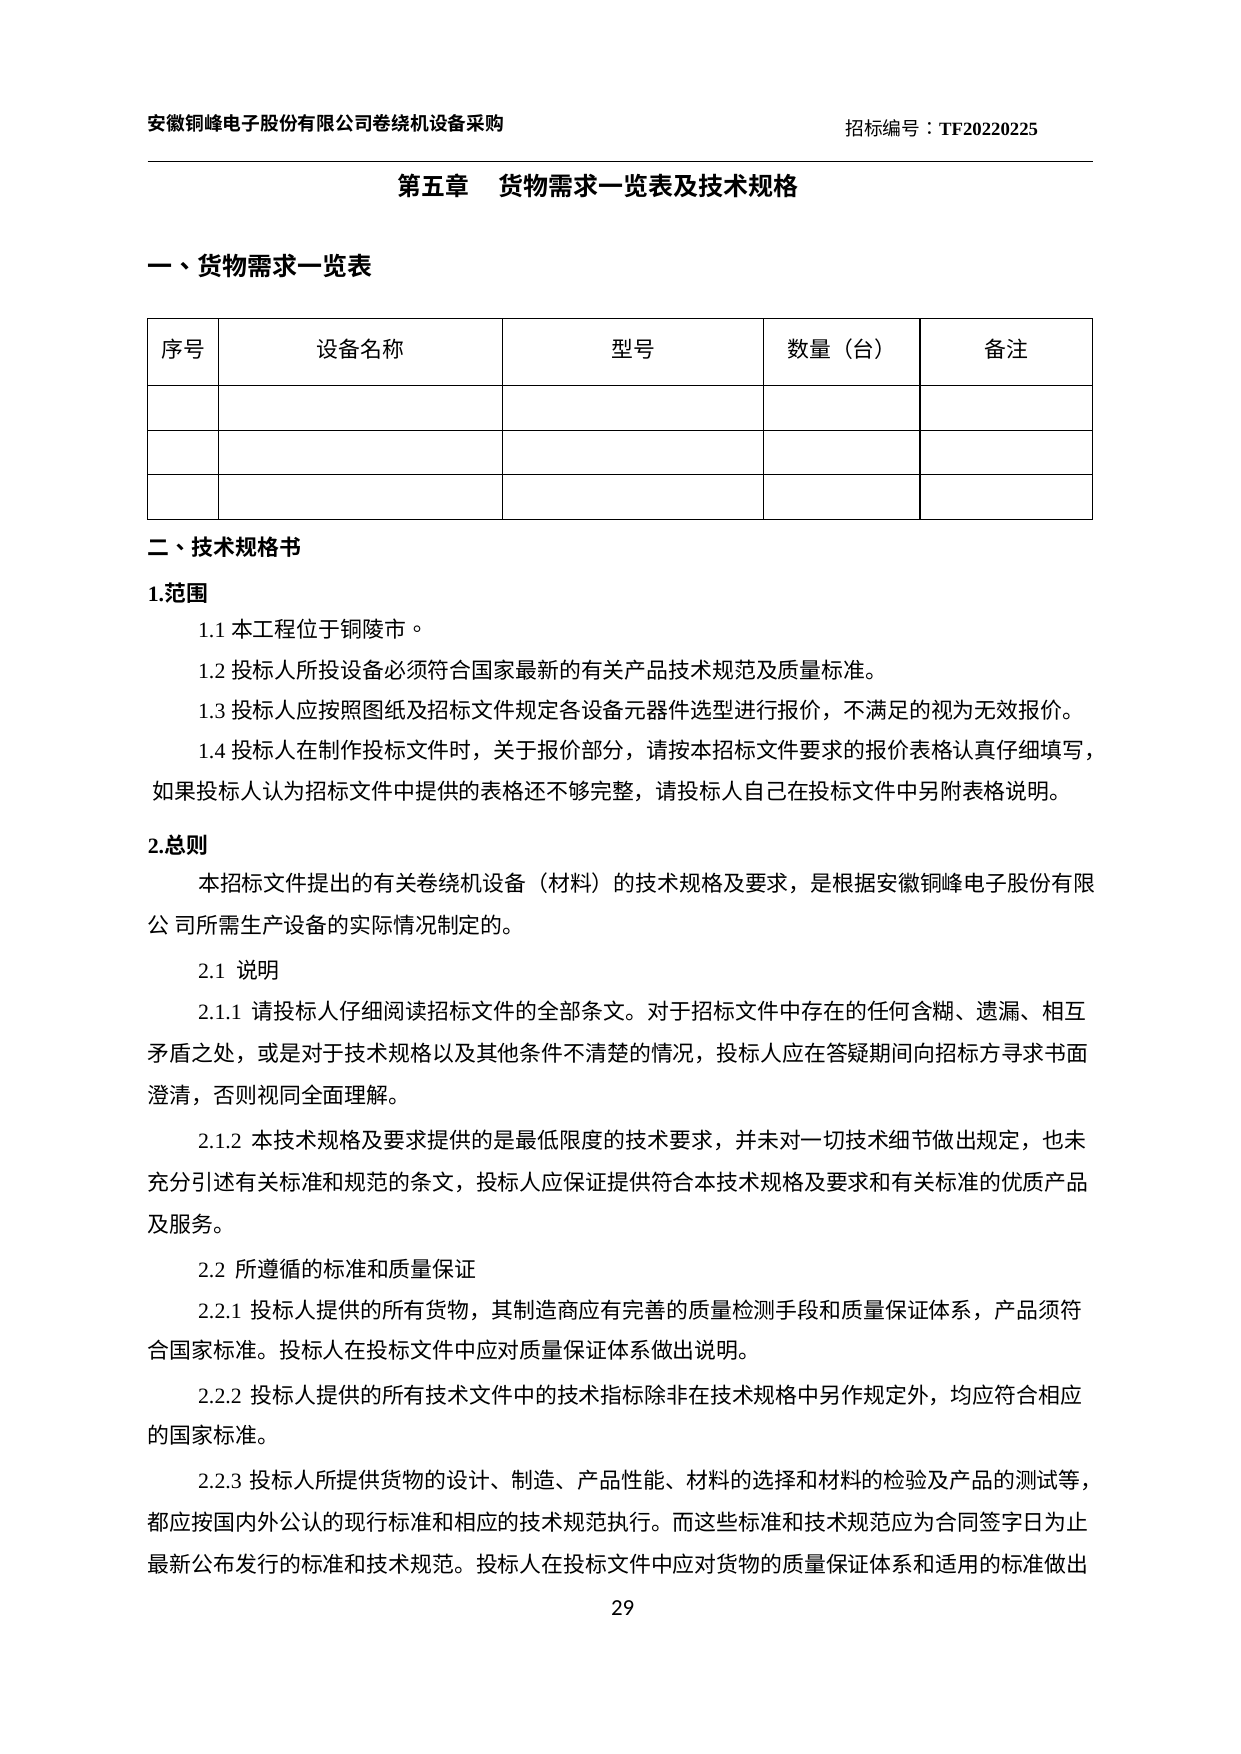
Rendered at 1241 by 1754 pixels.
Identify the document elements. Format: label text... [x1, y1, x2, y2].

table_cell [503, 386, 763, 429]
table_cell [219, 431, 502, 474]
table_cell [503, 431, 763, 474]
text 2.1 说明 [198, 953, 1105, 985]
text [148, 1463, 1104, 1579]
subtitle 2.总则 [148, 828, 1105, 859]
table_header 数量（台） [764, 319, 919, 385]
text 2.2.1 投标人提供的所有货物，其制造商应有完善的质量检测手段和质量保证体系，产品须符 合国家标准。投标人在投标文件中应对质量保证体系做出说明。 [148, 1293, 1084, 1365]
subtitle 1.范围 [148, 578, 1105, 608]
text 一、货物需求一览表 [148, 249, 1105, 283]
text 本招标文件提出的有关卷绕机设备（材料）的技术规格及要求，是根据安徽铜峰电子股份有限公 司所需生产设备的实际情况制定的。 [148, 866, 1105, 940]
table_cell [764, 386, 919, 429]
table_cell [219, 386, 502, 429]
text 2.1.2 本技术规格及要求提供的是最低限度的技术要求，并未对一切技术细节做出规定，也未 充分引述有关标准和规范的条文，投标人应保证提供符合本技术规格及要求和有关标准的优质产品 及服务。 [148, 1123, 1088, 1239]
table_cell [921, 431, 1092, 474]
table_header 备注 [921, 319, 1092, 385]
text 1.4 投标人在制作投标文件时，关于报价部分，请按本招标文件要求的报价表格认真仔细填写， 如果投标人认为招标文件中提供的表格还不够完整，请投标人自己在投标文件中另附表格说明。 [148, 733, 1105, 806]
subtitle 二、技术规格书 [148, 532, 1105, 561]
table_header 序号 [148, 319, 218, 385]
table_cell [764, 431, 919, 474]
table_cell [764, 475, 919, 519]
table_cell [921, 475, 1092, 519]
table_cell [148, 431, 218, 474]
table_cell [921, 386, 1092, 429]
text 2.2 所遵循的标准和质量保证 [198, 1252, 1105, 1284]
text 1.3 投标人应按照图纸及招标文件规定各设备元器件选型进行报价，不满足的视为无效报价。 [198, 693, 1105, 725]
text 2.1.1 请投标人仔细阅读招标文件的全部条文。对于招标文件中存在的任何含糊、遗漏、相互 矛盾之处，或是对于技术规格以及其他条件不清楚的情况，投标人应在答疑期间向招标方寻求书面 澄清，否则视同全面理解。 [148, 994, 1088, 1109]
table_cell [503, 475, 763, 519]
table_cell [148, 386, 218, 429]
table_header 型号 [503, 319, 763, 385]
text 1.2 投标人所投设备必须符合国家最新的有关产品技术规范及质量标准。 [198, 653, 1105, 684]
text 1.1 本工程位于铜陵市。 [198, 614, 1105, 644]
table_cell [148, 475, 218, 519]
table_header 设备名称 [219, 319, 502, 385]
text 2.2.2 投标人提供的所有技术文件中的技术指标除非在技术规格中另作规定外，均应符合相应 的国家标准。 [148, 1378, 1084, 1450]
subtitle 第五章 货物需求一览表及技术规格 [398, 167, 1105, 203]
table_cell [219, 475, 502, 519]
